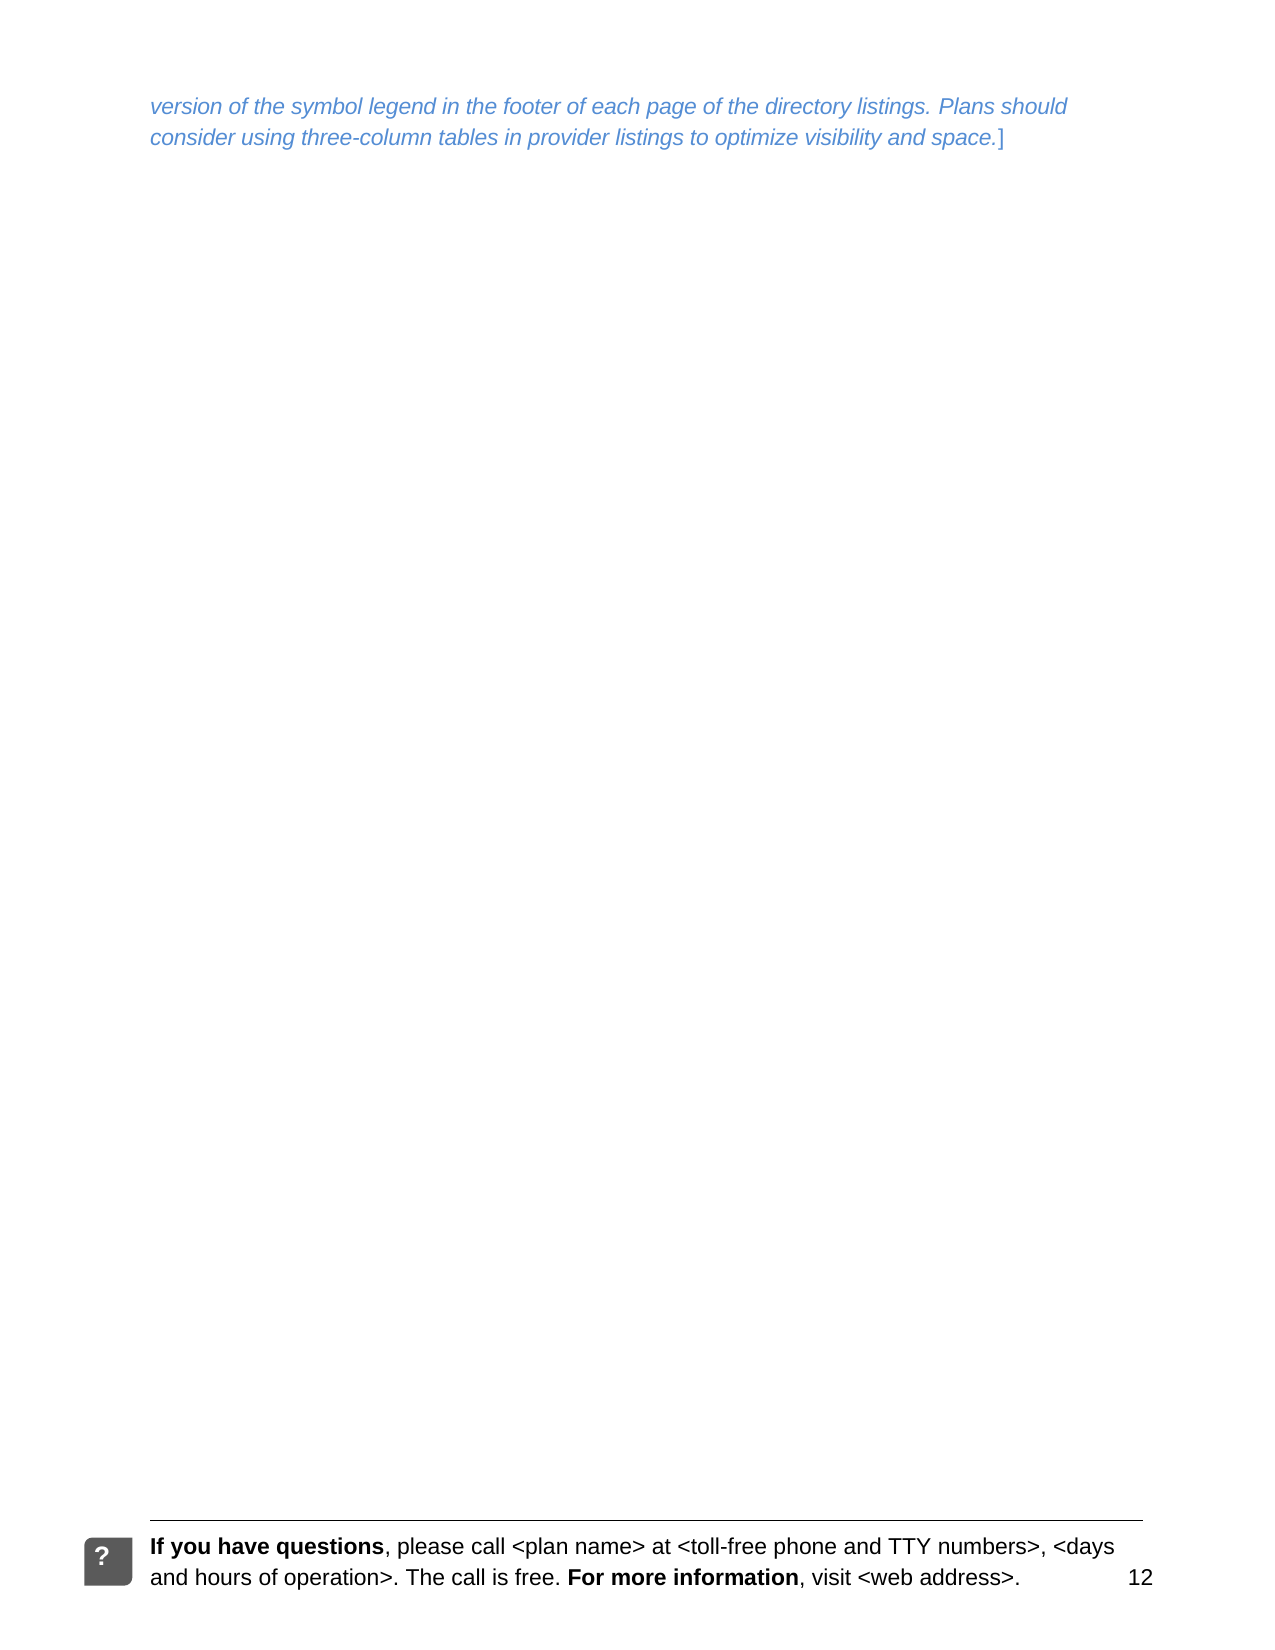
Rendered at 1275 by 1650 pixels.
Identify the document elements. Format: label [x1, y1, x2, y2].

text [150, 89, 1143, 152]
